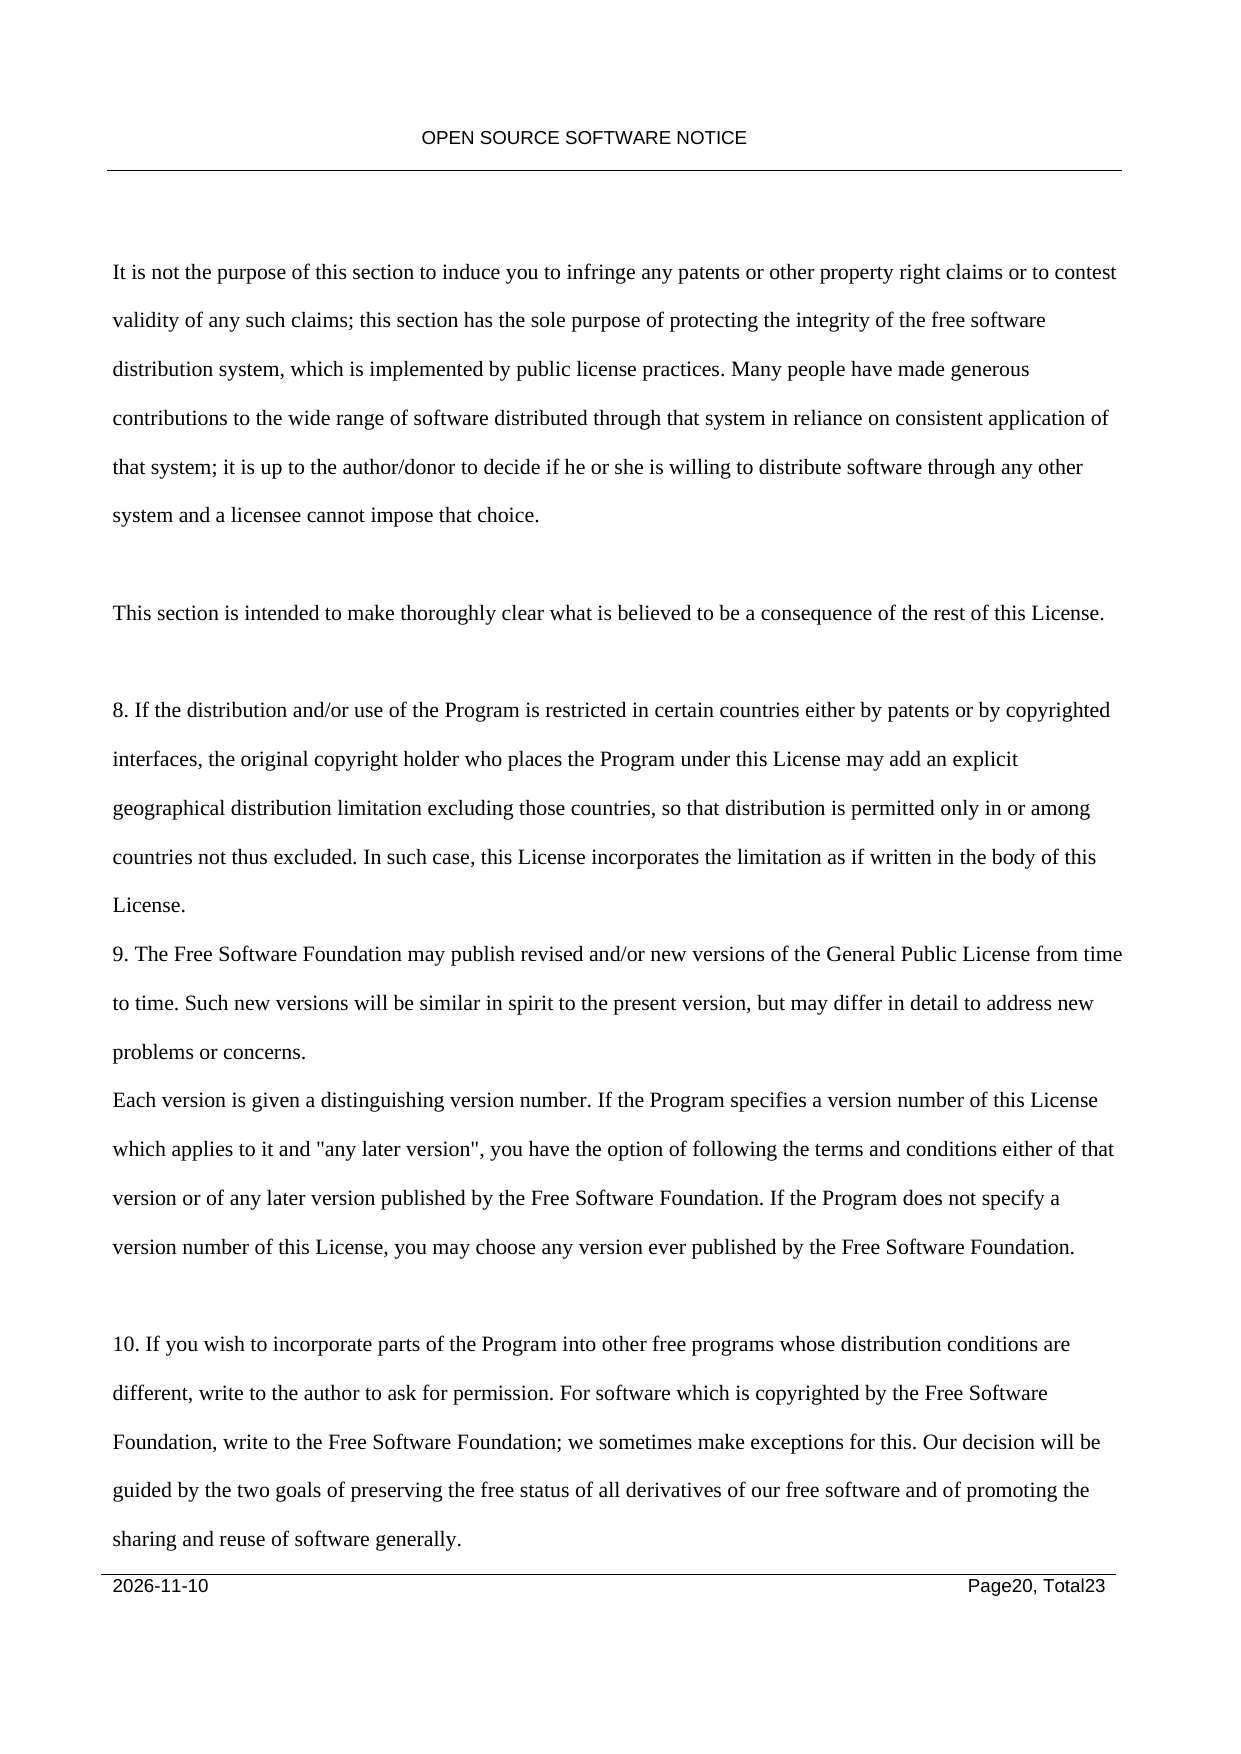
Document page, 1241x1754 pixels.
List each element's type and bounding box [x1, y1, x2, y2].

text [112, 206, 1128, 1555]
